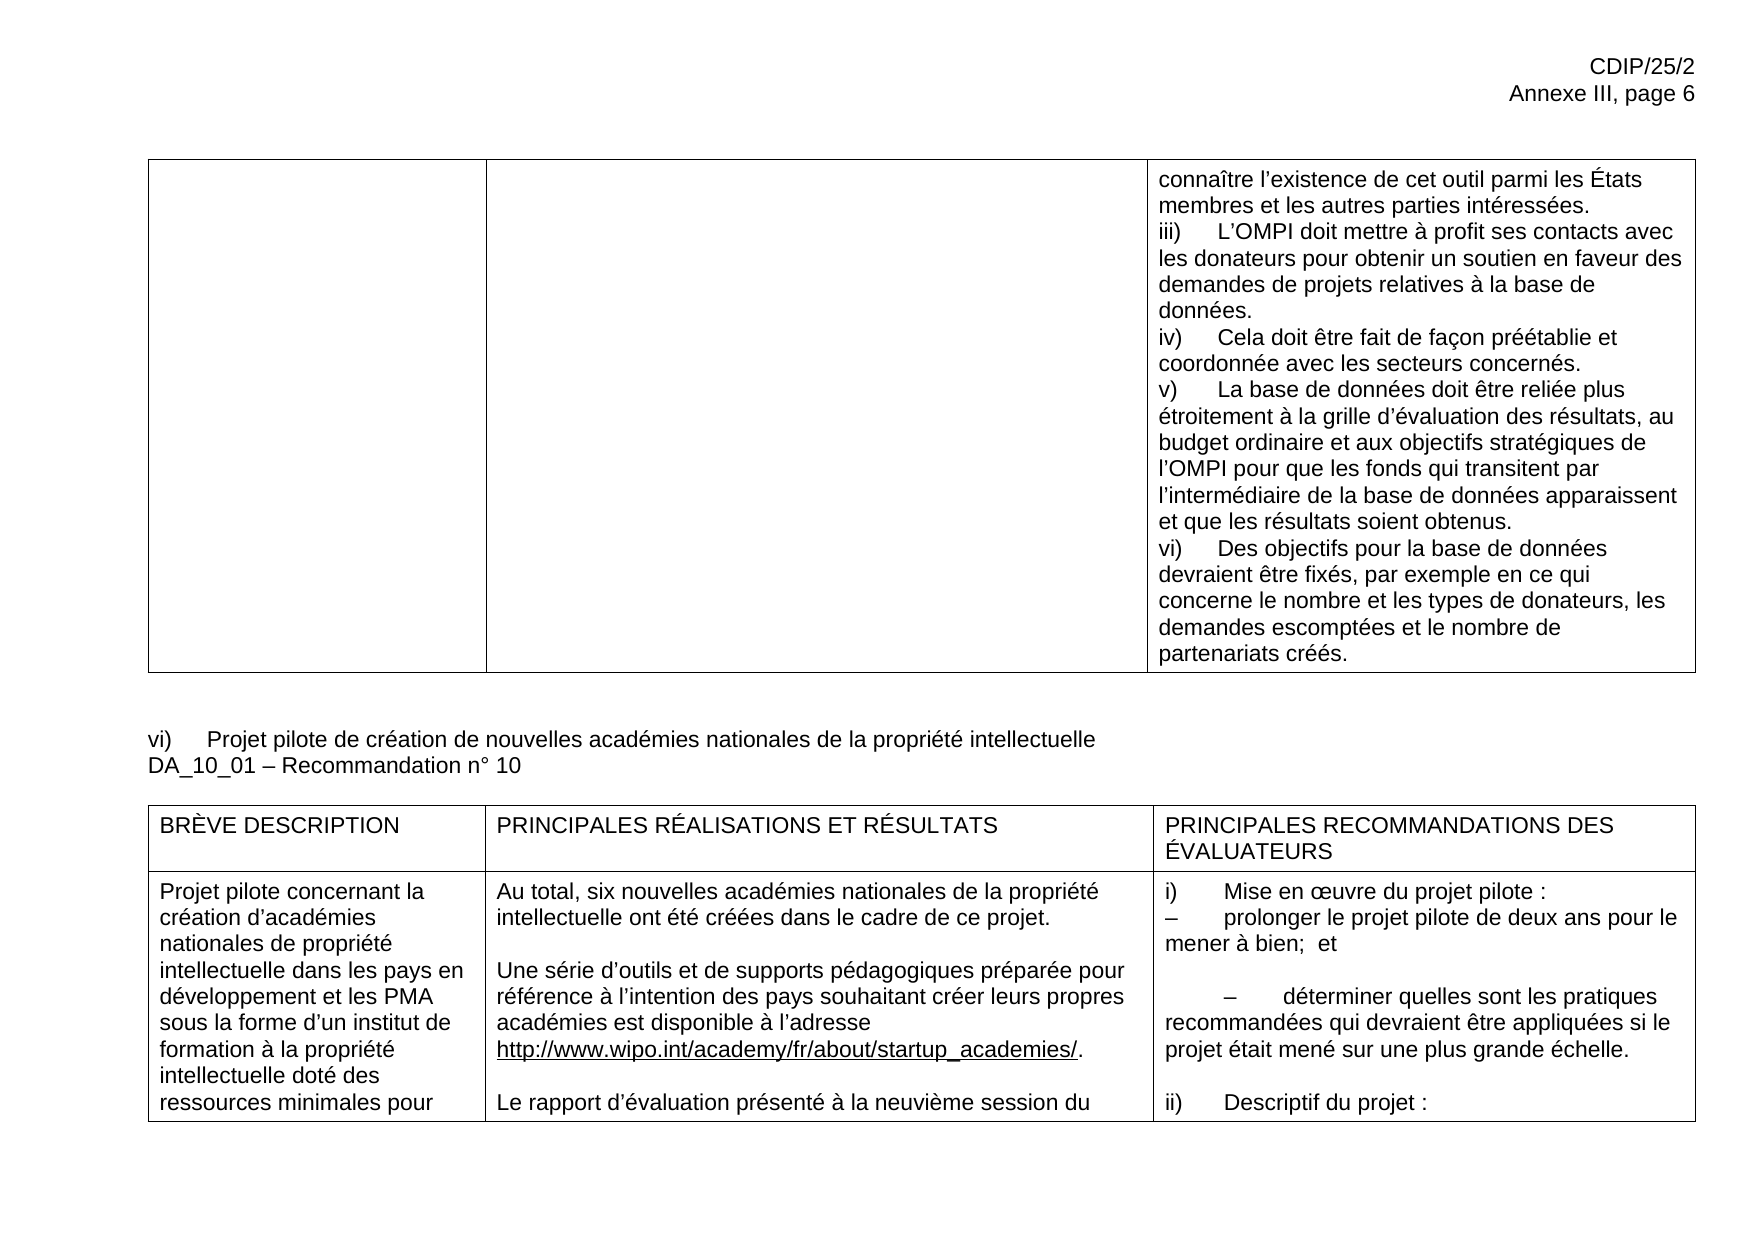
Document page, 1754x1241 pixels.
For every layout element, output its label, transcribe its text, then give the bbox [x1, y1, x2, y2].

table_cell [487, 160, 1147, 672]
table_header PRINCIPALES RECOMMANDATIONS DES ÉVALUATEURS [1154, 806, 1695, 871]
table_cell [149, 160, 486, 672]
list Projet pilote de création de nouvelles académies nationales de la propriété intellectuelle [148, 726, 1695, 752]
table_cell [486, 872, 1153, 1121]
table_header PRINCIPALES RÉALISATIONS ET RÉSULTATS [486, 806, 1153, 871]
table_header BRÈVE DESCRIPTION [149, 806, 485, 871]
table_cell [1148, 160, 1695, 672]
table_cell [149, 872, 485, 1121]
text DA_10_01 – Recommandation n° 10 [148, 752, 1695, 779]
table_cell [1154, 872, 1695, 1121]
